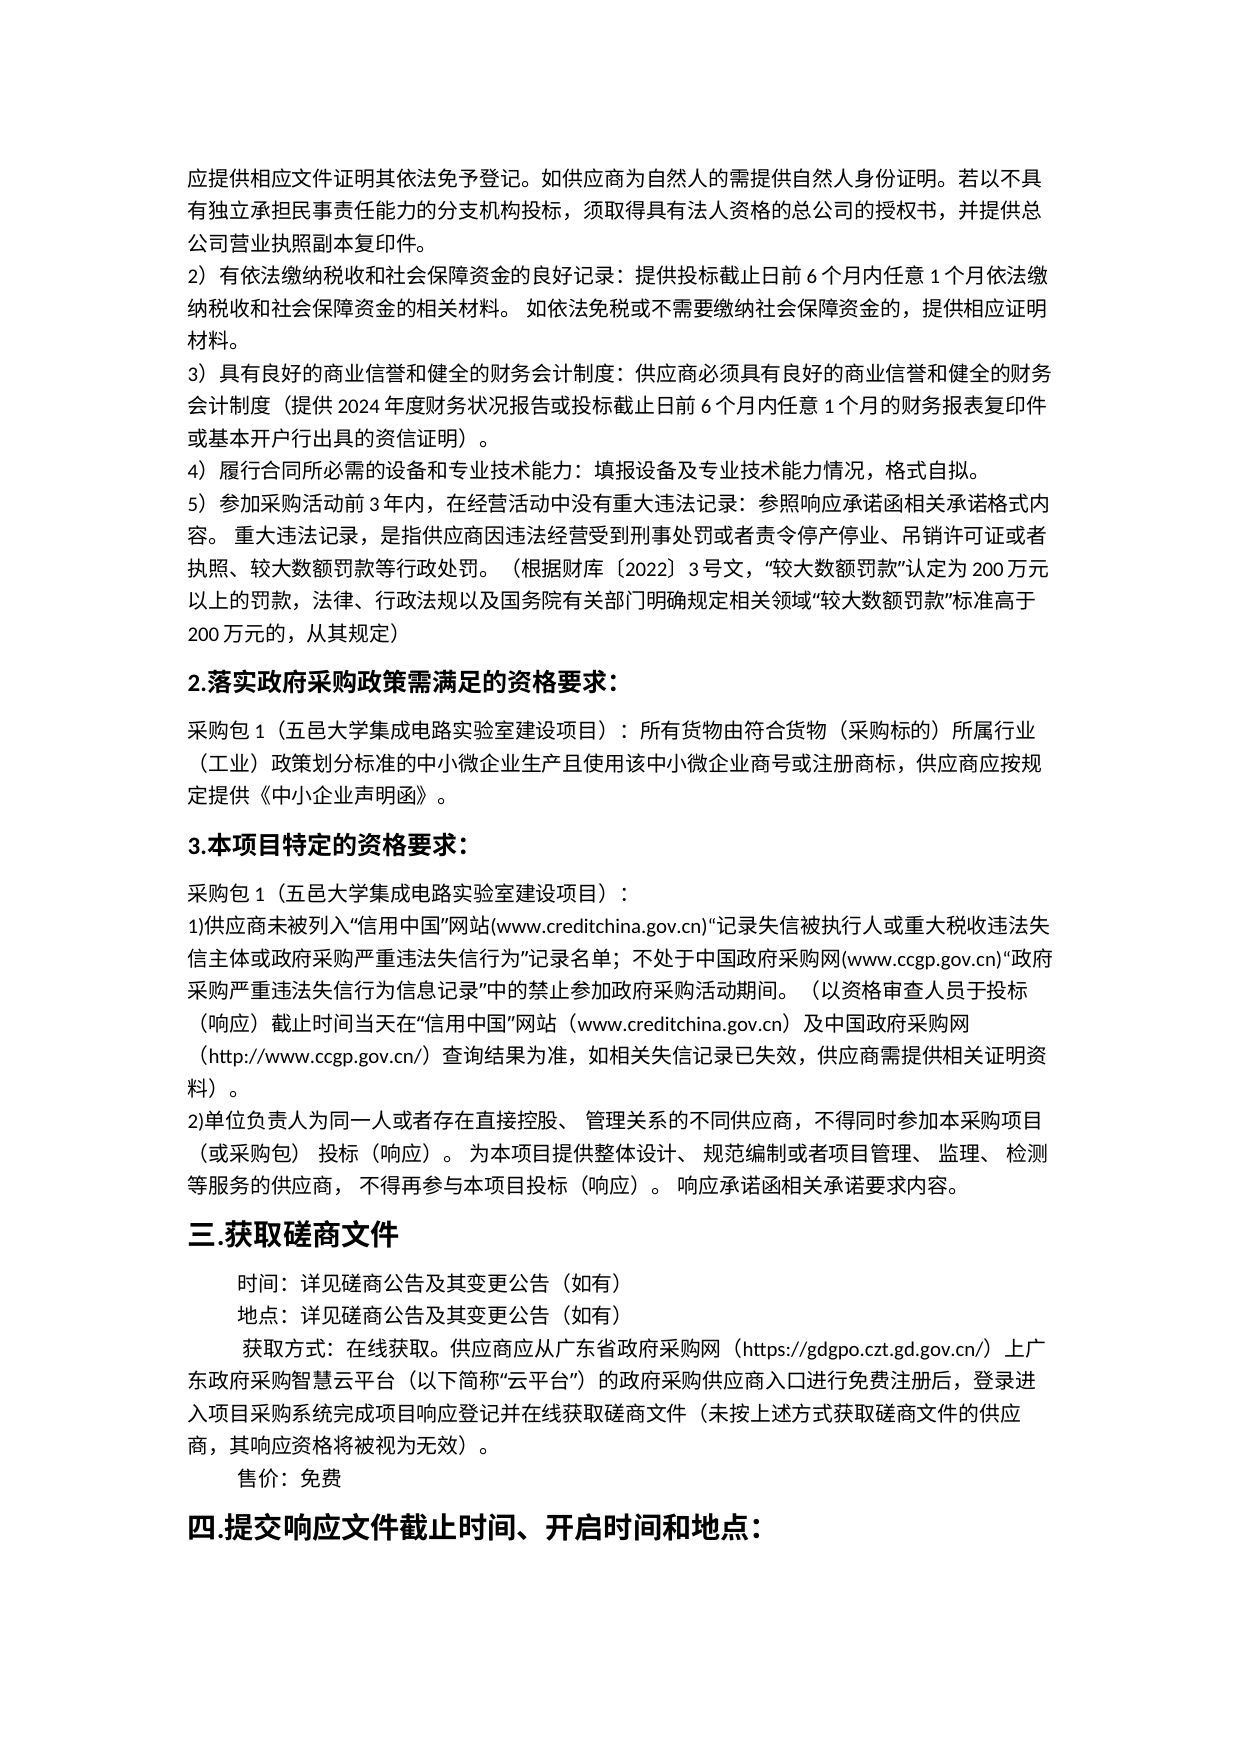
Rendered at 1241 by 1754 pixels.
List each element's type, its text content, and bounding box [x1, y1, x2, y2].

text 1)供应商未被列入“信用中国”网站(www.creditchina.gov.cn)“记录失信被执行人或重大税收违法失信主体或政府采购严重违法失信行为”记录名单；不处于中国政府采购网(www.ccgp.gov.cn)“政府采购严重违法失信行为信息记录”中的禁止参加政府采购活动期间。（以资格审查人员于投标（响应）截止时间当天在“信用中国”网站（www.creditchina.gov.cn）及中国政府采购网（http://www.ccgp.gov.cn/）查询结果为准，如相关失信记录已失效，供应商需提供相关证明资料）。 [187, 909, 1053, 1104]
text 2）有依法缴纳税收和社会保障资金的良好记录：提供投标截止日前6个月内任意1个月依法缴纳税收和社会保障资金的相关材料。 如依法免税或不需要缴纳社会保障资金的，提供相应证明材料。 [187, 259, 1053, 357]
text 售价：免费 [187, 1462, 1053, 1494]
text 2.落实政府采购政策需满足的资格要求： [187, 649, 1053, 714]
text 四.提交响应文件截止时间、开启时间和地点： [187, 1494, 1053, 1559]
text 采购包1（五邑大学集成电路实验室建设项目）： [187, 877, 1053, 909]
text 4）履行合同所必需的设备和专业技术能力：填报设备及专业技术能力情况，格式自拟。 [187, 454, 1053, 487]
text 2)单位负责人为同一人或者存在直接控股、 管理关系的不同供应商，不得同时参加本采购项目（或采购包） 投标（响应）。 为本项目提供整体设计、 规范编制或者项目管理、 监理、 检测等服务的供应商， 不得再参与本项目投标（响应）。 响应承诺函相关承诺要求内容。 [187, 1104, 1053, 1202]
text 时间：详见磋商公告及其变更公告（如有） [187, 1267, 1053, 1299]
text 获取方式：在线获取。供应商应从广东省政府采购网（https://gdgpo.czt.gd.gov.cn/）上广东政府采购智慧云平台（以下简称“云平台”）的政府采购供应商入口进行免费注册后，登录进入项目采购系统完成项目响应登记并在线获取磋商文件（未按上述方式获取磋商文件的供应商，其响应资格将被视为无效）。 [187, 1332, 1053, 1462]
text 3）具有良好的商业信誉和健全的财务会计制度：供应商必须具有良好的商业信誉和健全的财务会计制度（提供2024年度财务状况报告或投标截止日前6个月内任意1个月的财务报表复印件或基本开户行出具的资信证明）。 [187, 357, 1053, 454]
text 采购包1（五邑大学集成电路实验室建设项目）：所有货物由符合货物（采购标的）所属行业（工业）政策划分标准的中小微企业生产且使用该中小微企业商号或注册商标，供应商应按规定提供《中小企业声明函》。 [187, 714, 1053, 812]
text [187, 162, 1053, 259]
text 3.本项目特定的资格要求： [187, 812, 1053, 877]
text 地点：详见磋商公告及其变更公告（如有） [187, 1299, 1053, 1332]
text 5）参加采购活动前3年内，在经营活动中没有重大违法记录：参照响应承诺函相关承诺格式内容。 重大违法记录，是指供应商因违法经营受到刑事处罚或者责令停产停业、吊销许可证或者执照、较大数额罚款等行政处罚。（根据财库〔2022〕3号文，“较大数额罚款”认定为200万元以上的罚款，法律、行政法规以及国务院有关部门明确规定相关领域“较大数额罚款”标准高于200万元的，从其规定） [187, 487, 1053, 649]
text 三.获取磋商文件 [187, 1202, 1053, 1267]
